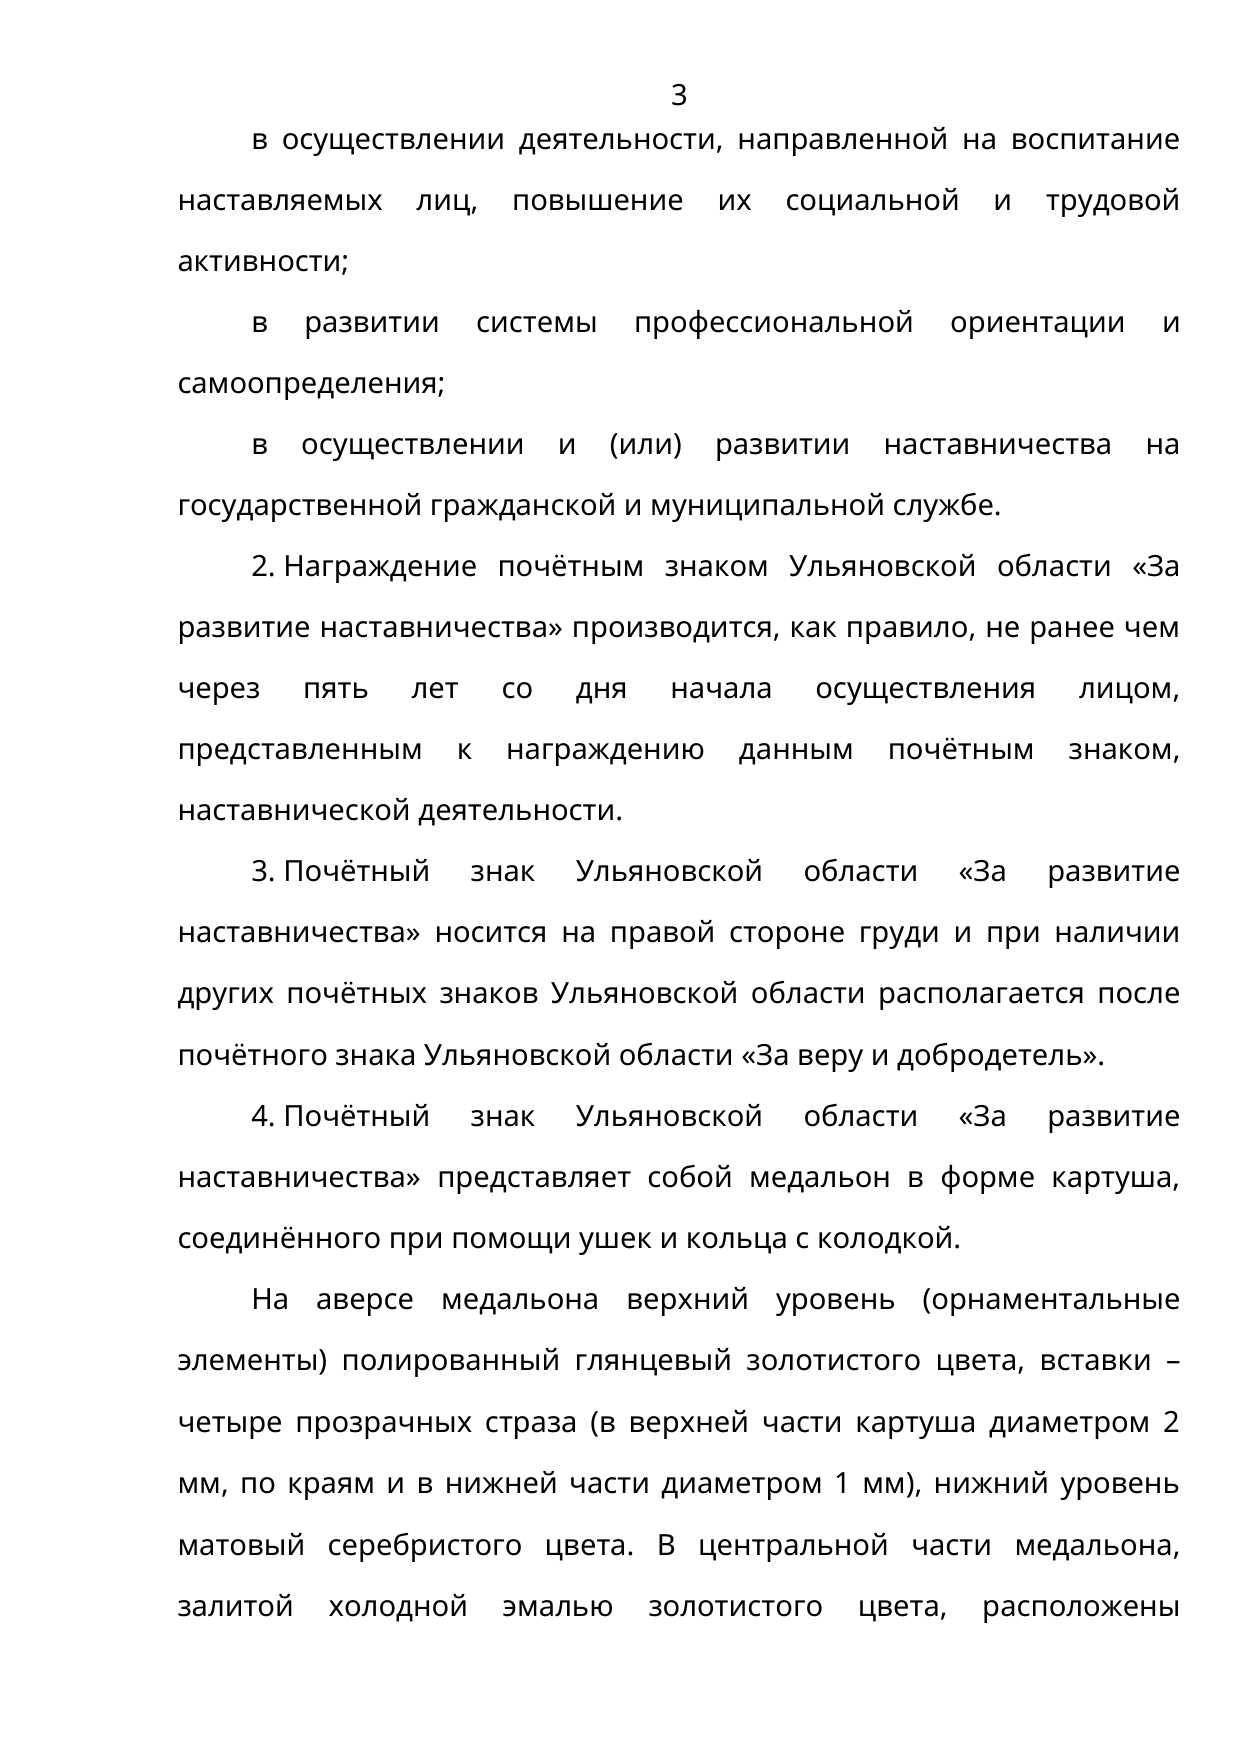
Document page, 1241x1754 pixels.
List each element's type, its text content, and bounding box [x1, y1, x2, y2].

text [177, 1278, 1181, 1625]
text 3. Почётный знак Ульяновской области «За развитие наставничества» носится на правой стороне груди и при наличии других почётных знаков Ульяновской области располагается после почётного знака Ульяновской области «За веру и добродетель». [177, 851, 1181, 1073]
text в осуществлении и (или) развитии наставничества на государственной гражданской и муниципальной службе. [177, 423, 1181, 524]
text в осуществлении деятельности, направленной на воспитание наставляемых лиц, повышение их социальной и трудовой активности; [177, 118, 1181, 280]
text 4. Почётный знак Ульяновской области «За развитие наставничества» представляет собой медальон в форме картуша, соединённого при помощи ушек и кольца с колодкой. [177, 1095, 1181, 1257]
text 2. Награждение почётным знаком Ульяновской области «За развитие наставничества» производится, как правило, не ранее чем через пять лет со дня начала осуществления лицом, представленным к награждению данным почётным знаком, наставнической деятельности. [177, 545, 1181, 829]
text в развитии системы профессиональной ориентации и самоопределения; [177, 301, 1181, 402]
